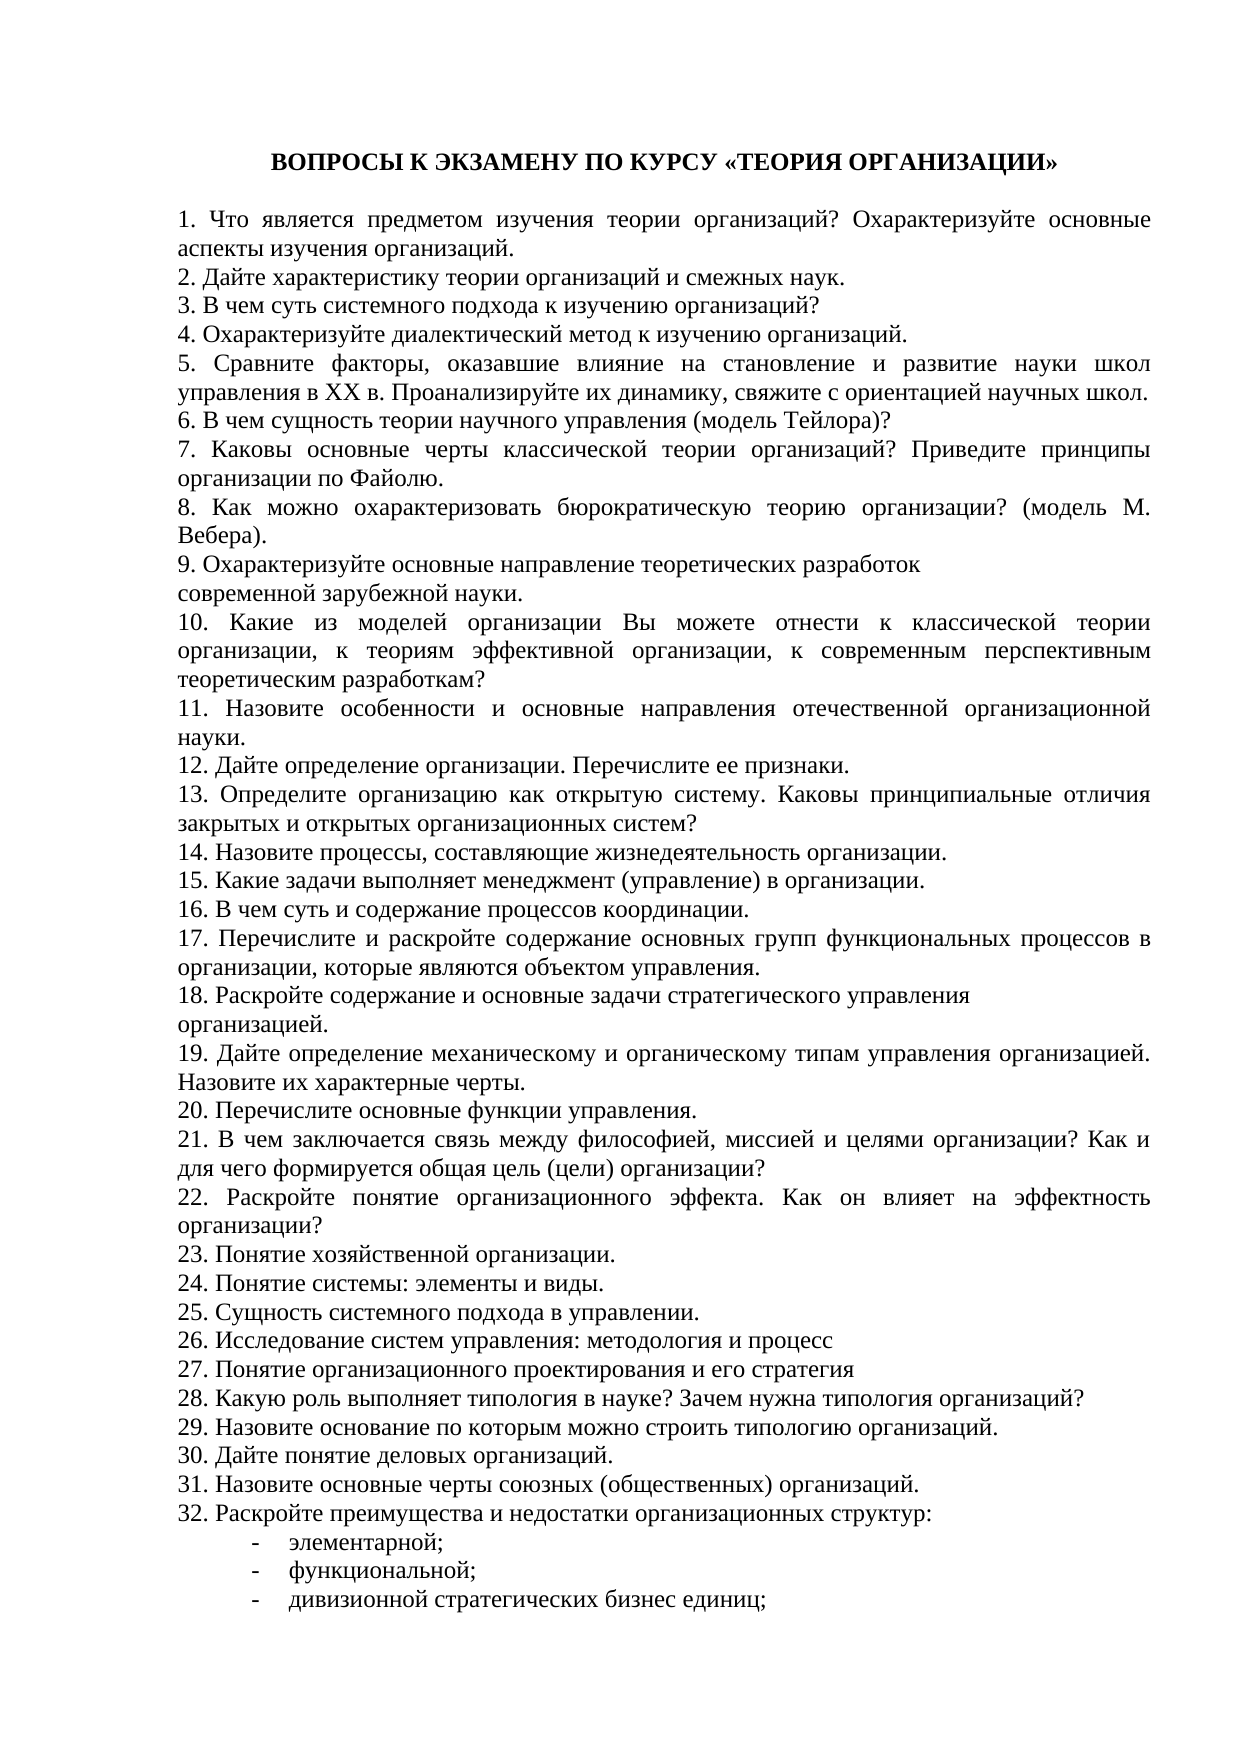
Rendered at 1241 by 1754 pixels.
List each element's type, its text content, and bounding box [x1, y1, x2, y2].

text организацией. [177, 1009, 1152, 1038]
text 13. Определите организацию как открытую систему. Каковы принципиальные отличия закрытых и открытых организационных систем? [177, 779, 1152, 837]
text 24. Понятие системы: элементы и виды. [177, 1268, 1152, 1297]
text 32. Раскройте преимущества и недостатки организационных структур: [177, 1498, 1152, 1527]
text 8. Как можно охарактеризовать бюрократическую теорию организации? (модель М. Вебера). [177, 492, 1152, 549]
list функциональной; [251, 1556, 1152, 1584]
text 25. Сущность системного подхода в управлении. [177, 1297, 1152, 1326]
text 2. Дайте характеристику теории организаций и смежных наук. [177, 262, 1152, 291]
text 21. В чем заключается связь между философией, миссией и целями организации? Как и для чего формируется общая цель (цели) организации? [177, 1124, 1152, 1182]
list дивизионной стратегических бизнес единиц; [251, 1584, 1152, 1613]
text 12. Дайте определение организации. Перечислите ее признаки. [177, 751, 1152, 779]
text 29. Назовите основание по которым можно строить типологию организаций. [177, 1412, 1152, 1441]
text 11. Назовите особенности и основные направления отечественной организационной науки. [177, 693, 1152, 751]
text 6. В чем сущность теории научного управления (модель Тейлора)? [177, 406, 1152, 434]
text 22. Раскройте понятие организационного эффекта. Как он влияет на эффектность организации? [177, 1182, 1152, 1239]
text современной зарубежной науки. [177, 578, 1152, 607]
text 20. Перечислите основные функции управления. [177, 1096, 1152, 1124]
text 28. Какую роль выполняет типология в науке? Зачем нужна типология организаций? [177, 1383, 1152, 1412]
text 15. Какие задачи выполняет менеджмент (управление) в организации. [177, 866, 1152, 894]
text 26. Исследование систем управления: методология и процесс [177, 1326, 1152, 1354]
text 17. Перечислите и раскройте содержание основных групп функциональных процессов в организации, которые являются объектом управления. [177, 923, 1152, 981]
text 30. Дайте понятие деловых организаций. [177, 1441, 1152, 1469]
text 27. Понятие организационного проектирования и его стратегия [177, 1354, 1152, 1383]
text 19. Дайте определение механическому и органическому типам управления организацией. Назовите их характерные черты. [177, 1038, 1152, 1096]
text 18. Раскройте содержание и основные задачи стратегического управления [177, 981, 1152, 1009]
list элементарной; [251, 1527, 1152, 1556]
text 3. В чем суть системного подхода к изучению организаций? [177, 291, 1152, 319]
text 1. Что является предметом изучения теории организаций? Охарактеризуйте основные аспекты изучения организаций. [177, 204, 1152, 262]
text ВОПРОСЫ К ЭКЗАМЕНУ ПО КУРСУ «ТЕОРИЯ ОРГАНИЗАЦИИ» [177, 147, 1152, 176]
text 7. Каковы основные черты классической теории организаций? Приведите принципы организации по Файолю. [177, 434, 1152, 492]
text 9. Охарактеризуйте основные направление теоретических разработок [177, 549, 1152, 578]
text 10. Какие из моделей организации Вы можете отнести к классической теории организации, к теориям эффективной организации, к современным перспективным теоретическим разработкам? [177, 607, 1152, 693]
text 5. Сравните факторы, оказавшие влияние на становление и развитие науки школ управления в ХХ в. Проанализируйте их динамику, свяжите с ориентацией научных школ. [177, 348, 1152, 406]
text 31. Назовите основные черты союзных (общественных) организаций. [177, 1469, 1152, 1498]
text 14. Назовите процессы, составляющие жизнедеятельность организации. [177, 837, 1152, 866]
text 23. Понятие хозяйственной организации. [177, 1239, 1152, 1268]
text 16. В чем суть и содержание процессов координации. [177, 894, 1152, 923]
text 4. Охарактеризуйте диалектический метод к изучению организаций. [177, 319, 1152, 348]
